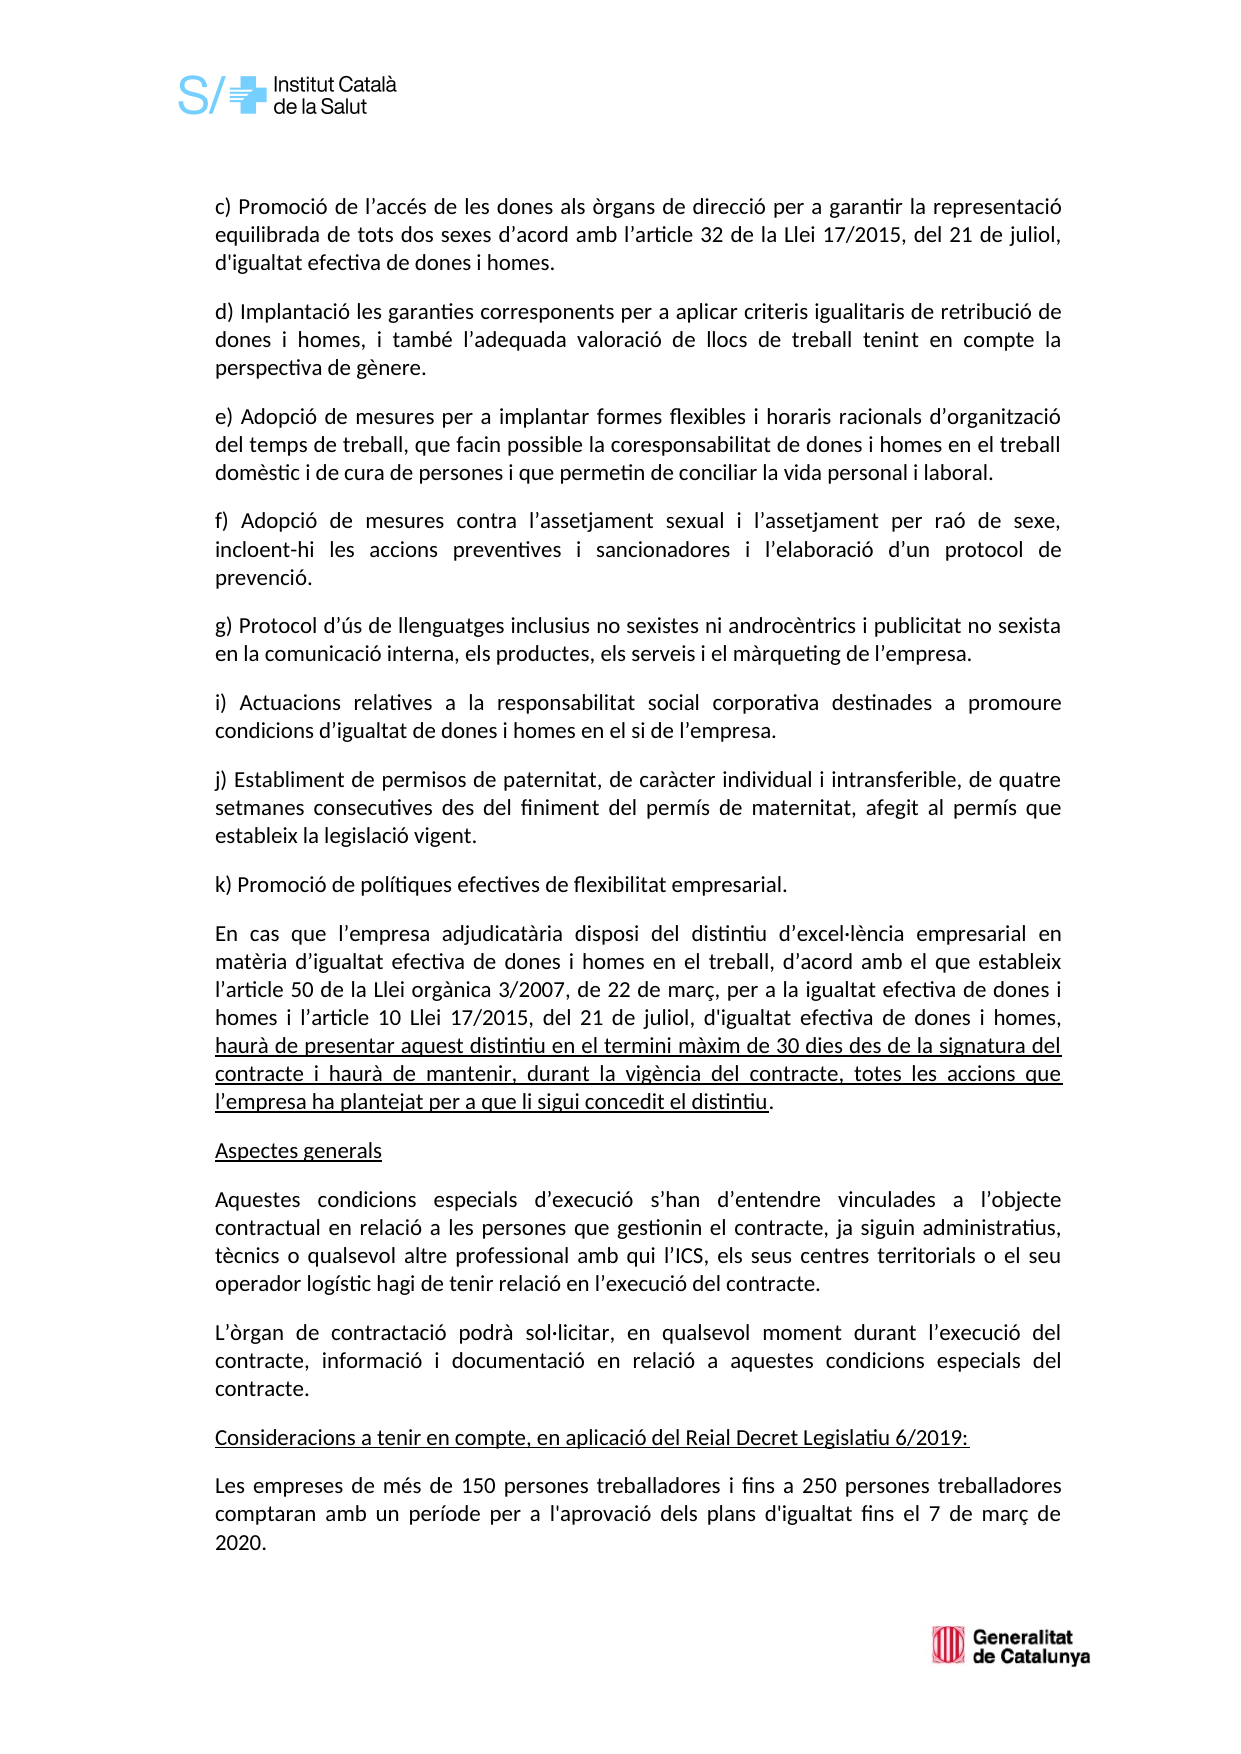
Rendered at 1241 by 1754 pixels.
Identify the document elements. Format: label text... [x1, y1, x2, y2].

text f) Adopció de mesures contra l’assetjament sexual i l’assetjament per raó de sexe, incloent-hi les accions preventives i sancionadores i l’elaboració d’un protocol de prevenció. [215, 507, 1063, 591]
text g) Protocol d’ús de llenguatges inclusius no sexistes ni androcèntrics i publicitat no sexista en la comunicació interna, els productes, els serveis i el màrqueting de l’empresa. [215, 612, 1063, 668]
picture [893, 1619, 1129, 1672]
text Consideracions a tenir en compte, en aplicació del Reial Decret Legislatiu 6/2019: [215, 1423, 1063, 1451]
text d) Implantació les garanties corresponents per a aplicar criteris igualitaris de retribució de dones i homes, i també l’adequada valoració de llocs de treball tenint en compte la perspectiva de gènere. [215, 297, 1063, 381]
text i) Actuacions relatives a la responsabilitat social corporativa destinades a promoure condicions d’igualtat de dones i homes en el si de l’empresa. [215, 688, 1063, 744]
text Aquestes condicions especials d’execució s’han d’entendre vinculades a l’objecte contractual en relació a les persones que gestionin el contracte, ja siguin administratius, tècnics o qualsevol altre professional amb qui l’ICS, els seus centres territorials o el seu operador logístic hagi de tenir relació en l’execució del contracte. [215, 1185, 1063, 1297]
text Les empreses de més de 150 persones treballadores i fins a 250 persones treballadores comptaran amb un període per a l'aprovació dels plans d'igualtat fins el 7 de març de 2020. [215, 1472, 1063, 1556]
text L’òrgan de contractació podrà sol·licitar, en qualsevol moment durant l’execució del contracte, informació i documentació en relació a aquestes condicions especials del contracte. [215, 1318, 1063, 1402]
text j) Establiment de permisos de paternitat, de caràcter individual i intransferible, de quatre setmanes consecutives des del finiment del permís de maternitat, afegit al permís que estableix la legislació vigent. [215, 765, 1063, 849]
picture [177, 73, 399, 118]
text En cas que l’empresa adjudicatària disposi del distintiu d’excel·lència empresarial en matèria d’igualtat efectiva de dones i homes en el treball, d’acord amb el que estableix l’article 50 de la Llei orgànica 3/2007, de 22 de març, per a la igualtat efectiva de dones i homes i l’article 10 Llei 17/2015, del 21 de juliol, d'igualtat efectiva de dones i homes, haurà de presentar aquest distintiu en el termini màxim de 30 dies des de la signatura del contracte i haurà de mantenir, durant la vigència del contracte, totes les accions que l’empresa ha plantejat per a que li sigui concedit el distintiu. [215, 919, 1063, 1083]
text c) Promoció de l’accés de les dones als òrgans de direcció per a garantir la representació equilibrada de tots dos sexes d’acord amb l’article 32 de la Llei 17/2015, del 21 de juliol, d'igualtat efectiva de dones i homes. [215, 192, 1063, 276]
text Aspectes generals [215, 1136, 1063, 1164]
text e) Adopció de mesures per a implantar formes flexibles i horaris racionals d’organització del temps de treball, que facin possible la coresponsabilitat de dones i homes en el treball domèstic i de cura de persones i que permetin de conciliar la vida personal i laboral. [215, 402, 1063, 486]
text k) Promoció de polítiques efectives de flexibilitat empresarial. [215, 870, 1063, 898]
